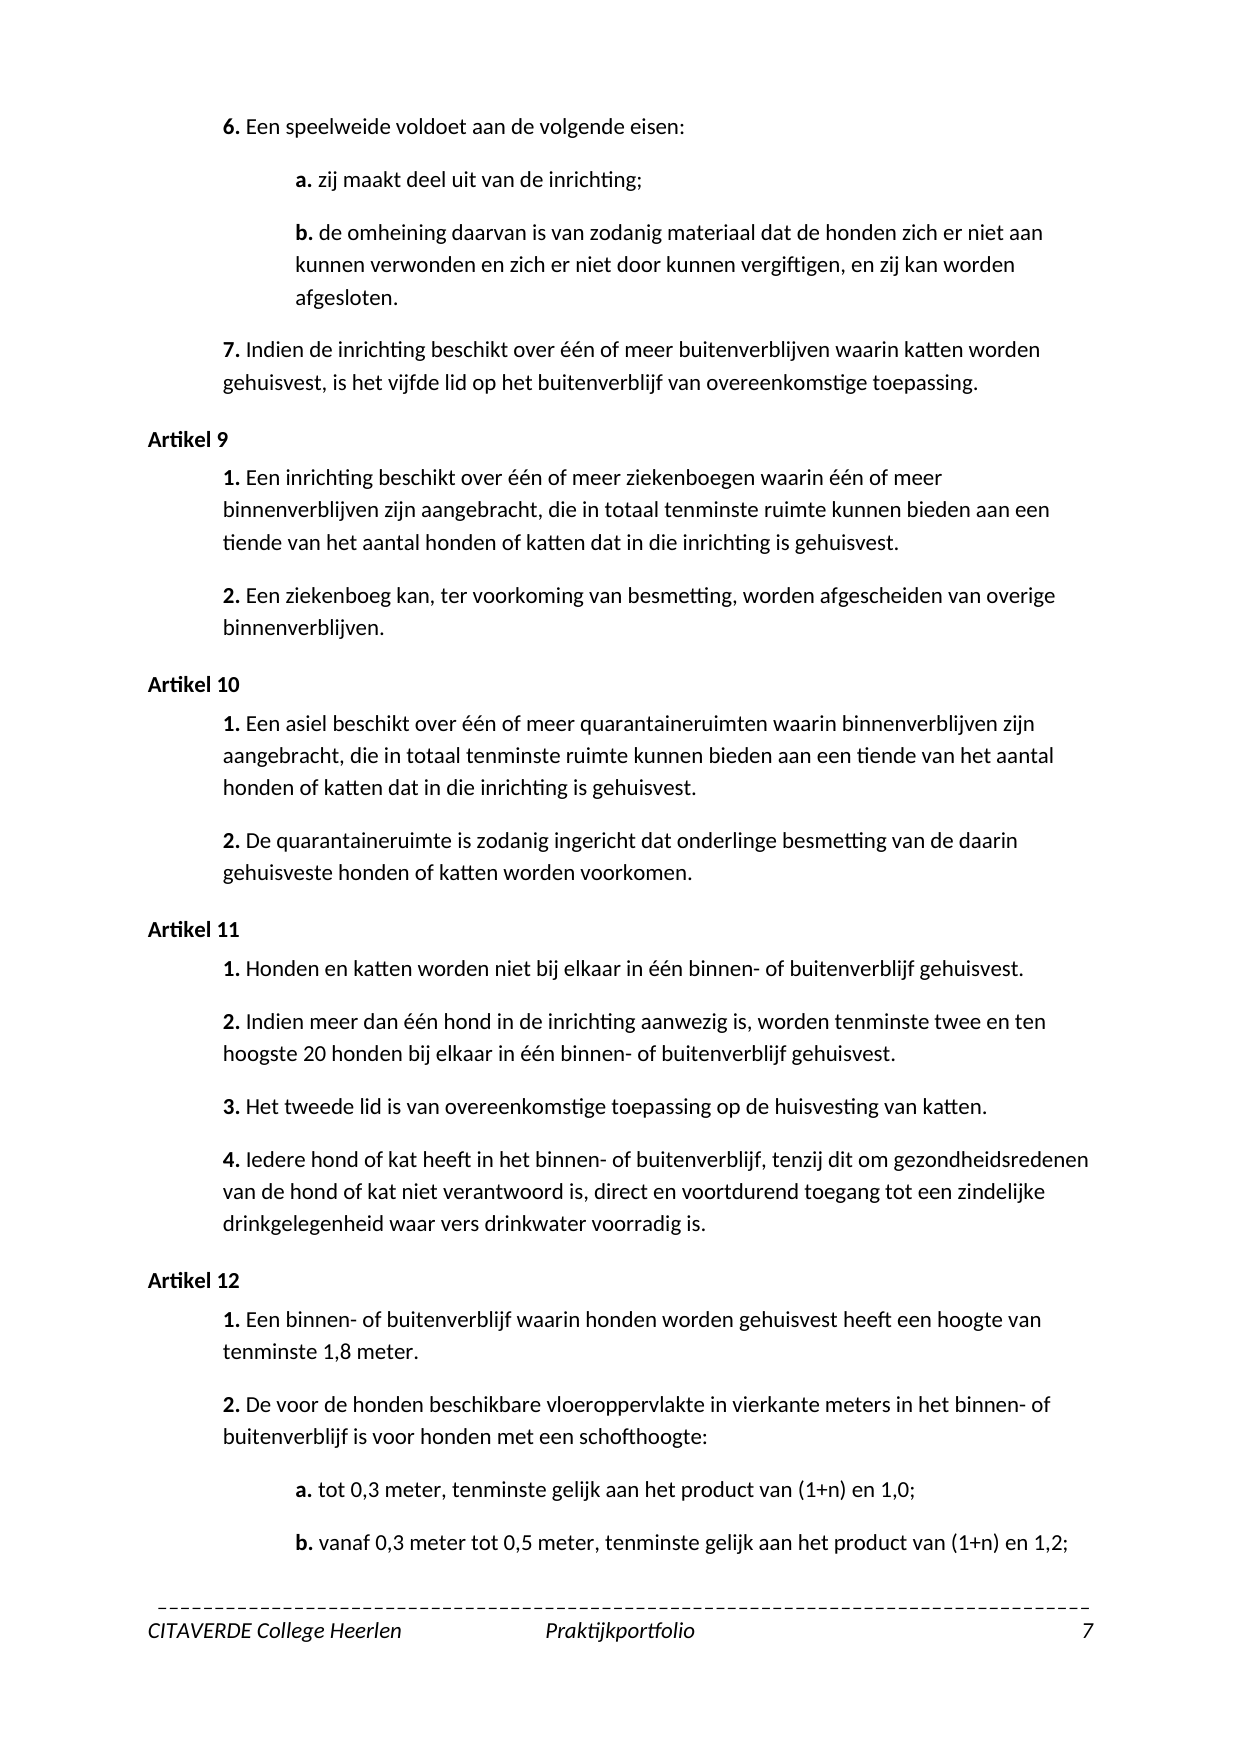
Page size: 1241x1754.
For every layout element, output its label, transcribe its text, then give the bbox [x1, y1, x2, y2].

subtitle Artikel 11 [148, 915, 1093, 943]
text 2. De voor de honden beschikbare vloeroppervlakte in vierkante meters in het binnen- of buitenverblijf is voor honden met een schofthoogte: [223, 1390, 1093, 1451]
text 2. De quarantaineruimte is zodanig ingericht dat onderlinge besmetting van de daarin gehuisveste honden of katten worden voorkomen. [223, 826, 1093, 886]
subtitle Artikel 12 [148, 1267, 1093, 1295]
text 1. Een inrichting beschikt over één of meer ziekenboegen waarin één of meer binnenverblijven zijn aangebracht, die in totaal tenminste ruimte kunnen bieden aan een tiende van het aantal honden of katten dat in die inrichting is gehuisvest. [223, 463, 1093, 556]
text 4. Iedere hond of kat heeft in het binnen- of buitenverblijf, tenzij dit om gezondheidsredenen van de hond of kat niet verantwoord is, direct en voortdurend toegang tot een zindelijke drinkgelegenheid waar vers drinkwater voorradig is. [223, 1145, 1093, 1237]
text 2. Indien meer dan één hond in de inrichting aanwezig is, worden tenminste twee en ten hoogste 20 honden bij elkaar in één binnen- of buitenverblijf gehuisvest. [223, 1007, 1093, 1067]
text b. de omheining daarvan is van zodanig materiaal dat de honden zich er niet aan kunnen verwonden en zich er niet door kunnen vergiftigen, en zij kan worden afgesloten. [295, 218, 1093, 311]
text a. tot 0,3 meter, tenminste gelijk aan het product van (1+n) en 1,0; [223, 1476, 1093, 1503]
text 3. Het tweede lid is van overeenkomstige toepassing op de huisvesting van katten. [223, 1092, 1093, 1120]
subtitle Artikel 9 [148, 425, 1093, 453]
text 2. Een ziekenboeg kan, ter voorkoming van besmetting, worden afgescheiden van overige binnenverblijven. [223, 581, 1093, 641]
text 1. Een asiel beschikt over één of meer quarantaineruimten waarin binnenverblijven zijn aangebracht, die in totaal tenminste ruimte kunnen bieden aan een tiende van het aantal honden of katten dat in die inrichting is gehuisvest. [223, 709, 1093, 801]
text 1. Een binnen- of buitenverblijf waarin honden worden gehuisvest heeft een hoogte van tenminste 1,8 meter. [223, 1305, 1093, 1365]
subtitle Artikel 10 [148, 670, 1093, 698]
text b. vanaf 0,3 meter tot 0,5 meter, tenminste gelijk aan het product van (1+n) en 1,2; [221, 1528, 1093, 1557]
text 1. Honden en katten worden niet bij elkaar in één binnen- of buitenverblijf gehuisvest. [223, 954, 1093, 982]
text 7. Indien de inrichting beschikt over één of meer buitenverblijven waarin katten worden gehuisvest, is het vijfde lid op het buitenverblijf van overeenkomstige toepassing. [223, 336, 1093, 396]
text a. zij maakt deel uit van de inrichting; [223, 165, 1093, 193]
text 6. Een speelweide voldoet aan de volgende eisen: [223, 112, 1093, 140]
